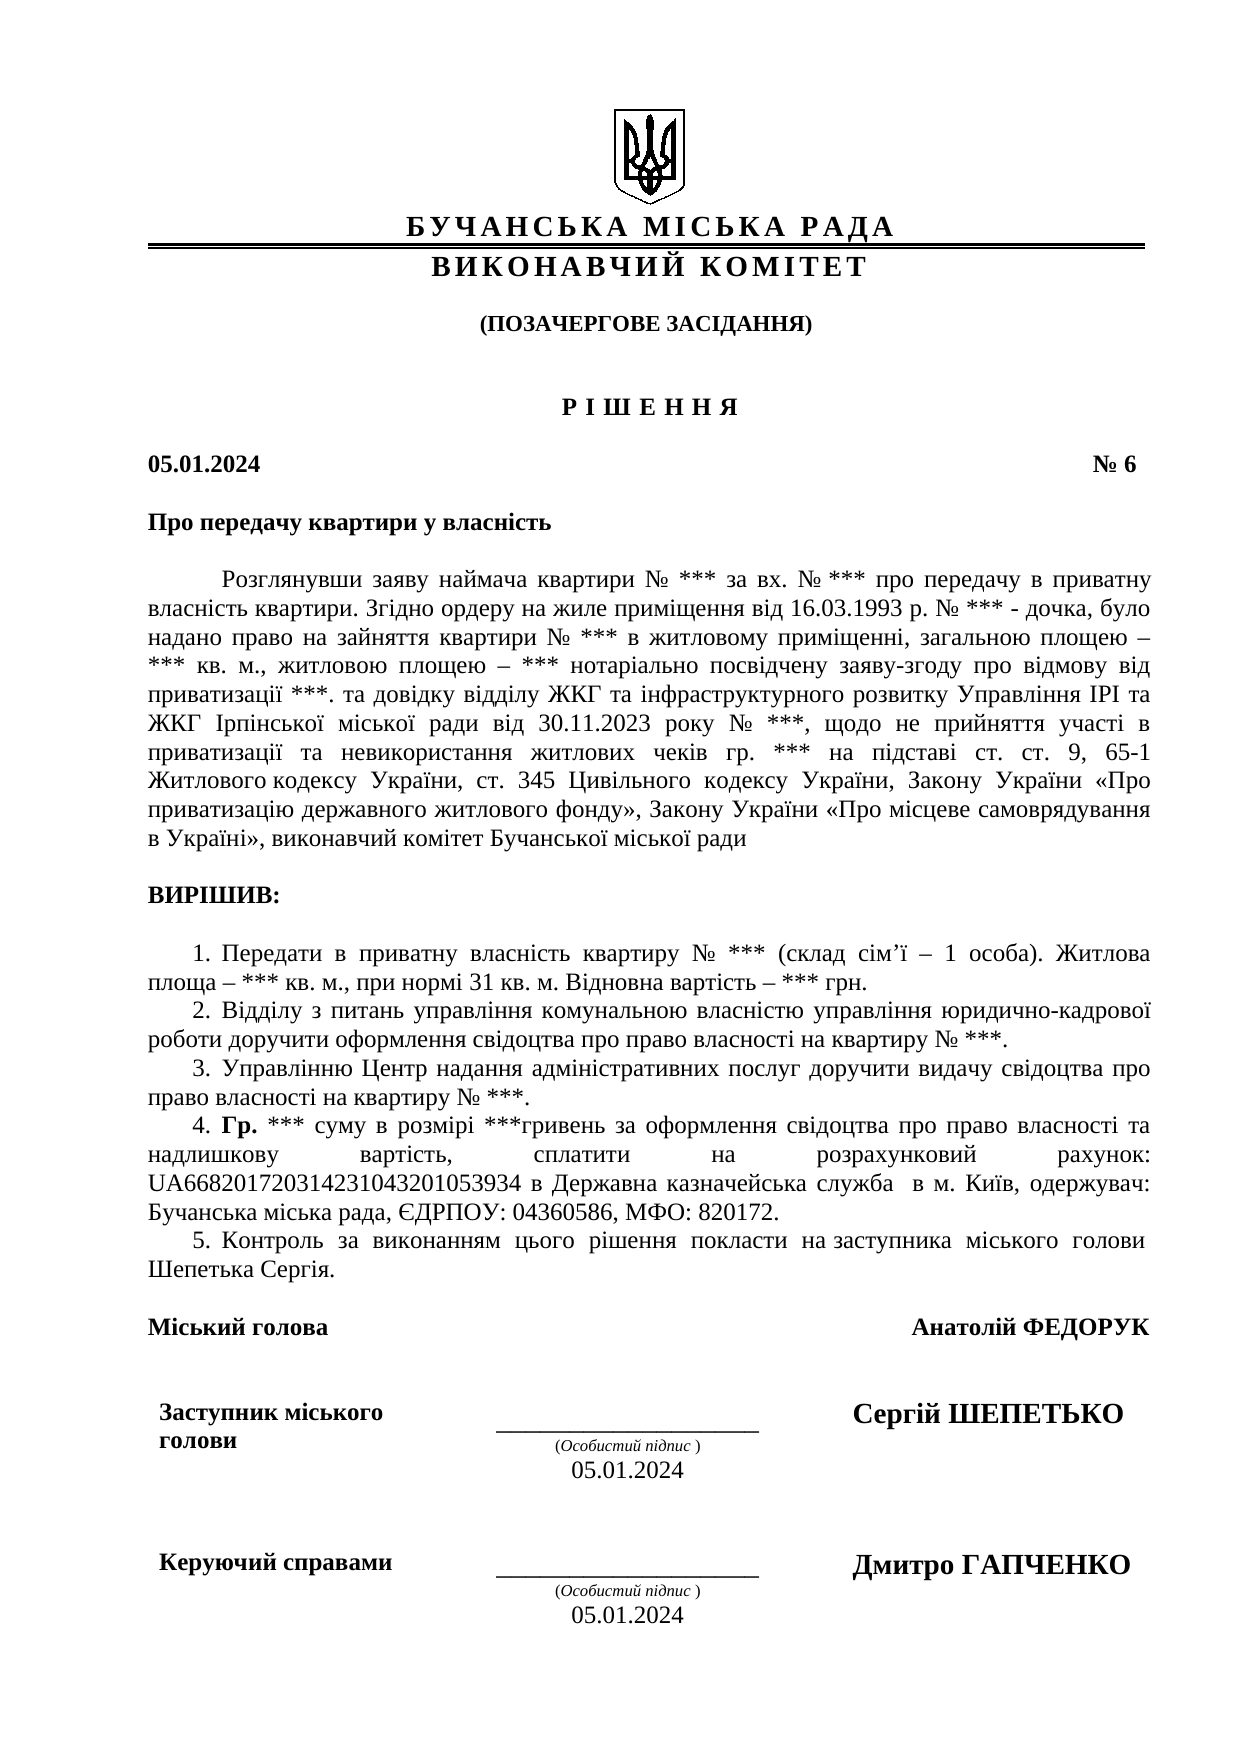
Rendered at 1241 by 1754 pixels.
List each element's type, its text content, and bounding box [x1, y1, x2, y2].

text 05.01.2024 № 6 [148, 449, 1152, 478]
table_header ВИКОНАВЧИЙ КОМІТЕТ (ПОЗАЧЕРГОВЕ ЗАСІДАННЯ) [148, 249, 1144, 363]
table_header __________________ (Особистий підпис ) 05.01.2024 [443, 1397, 812, 1547]
list Контроль за виконанням цього рішення покласти на заступника міського голови Шепетька Сергія. [148, 1226, 1152, 1283]
table_cell Дмитро ГАПЧЕНКО [812, 1548, 1191, 1725]
text Про передачу квартири у власність [148, 507, 1152, 536]
text ВИРІШИВ: [148, 881, 1152, 909]
table_header Заступник міського голови [148, 1397, 443, 1547]
text РІШЕННЯ [148, 392, 1152, 421]
text Міський голова Анатолій ФЕДОРУК [148, 1312, 1152, 1341]
text БУЧАНСЬКА МІСЬКА РАДА [148, 209, 1152, 243]
table_cell Керуючий справами [148, 1548, 443, 1725]
list Відділу з питань управління комунальною власністю управління юридично-кадрової роботи доручити оформлення свідоцтва про право власності на квартиру № ***. [148, 996, 1152, 1053]
table_header Сергій ШЕПЕТЬКО [812, 1397, 1191, 1547]
list Гр. *** суму в розмірі ***гривень за оформлення свідоцтва про право власності та надлишкову вартість, сплатити на розрахунковий рахунок: UA668201720314231043201053934 в Державна казначейська служба в м. Київ, одержувач: Бучанська міська рада, ЄДРПОУ: 04360586, МФО: 820172. [148, 1111, 1152, 1226]
list Управлінню Центр надання адміністративних послуг доручити видачу свідоцтва про право власності на квартиру № ***. [148, 1053, 1152, 1111]
table_cell __________________ (Особистий підпис ) 05.01.2024 [443, 1548, 812, 1725]
text Розглянувши заяву наймача квартири № *** за вх. № *** про передачу в приватну власність квартири. Згідно ордеру на жиле приміщення від 16.03.1993 р. № *** - дочка, було надано право на зайняття квартири № *** в житловому приміщенні, загальною площею – *** кв. м., житловою площею – *** нотаріально посвідчену заяву-згоду про відмову від приватизації ***. та довідку відділу ЖКГ та інфраструктурного розвитку Управління ІРІ та ЖКГ Ірпінської міської ради від 30.11.2023 року № ***, щодо не прийняття участі в приватизації та невикористання житлових чеків гр. *** на підставі ст. ст. 9, 65-1 Житлового кодексу України, ст. 345 Цивільного кодексу України, Закону України «Про приватизацію державного житлового фонду», Закону України «Про місцеве самоврядування в Україні», виконавчий комітет Бучанської міської ради [148, 564, 1152, 852]
list Передати в приватну власність квартиру № *** (склад сім’ї – 1 особа). Житлова площа – *** кв. м., при нормі 31 кв. м. Відновна вартість – *** грн. [148, 938, 1152, 996]
